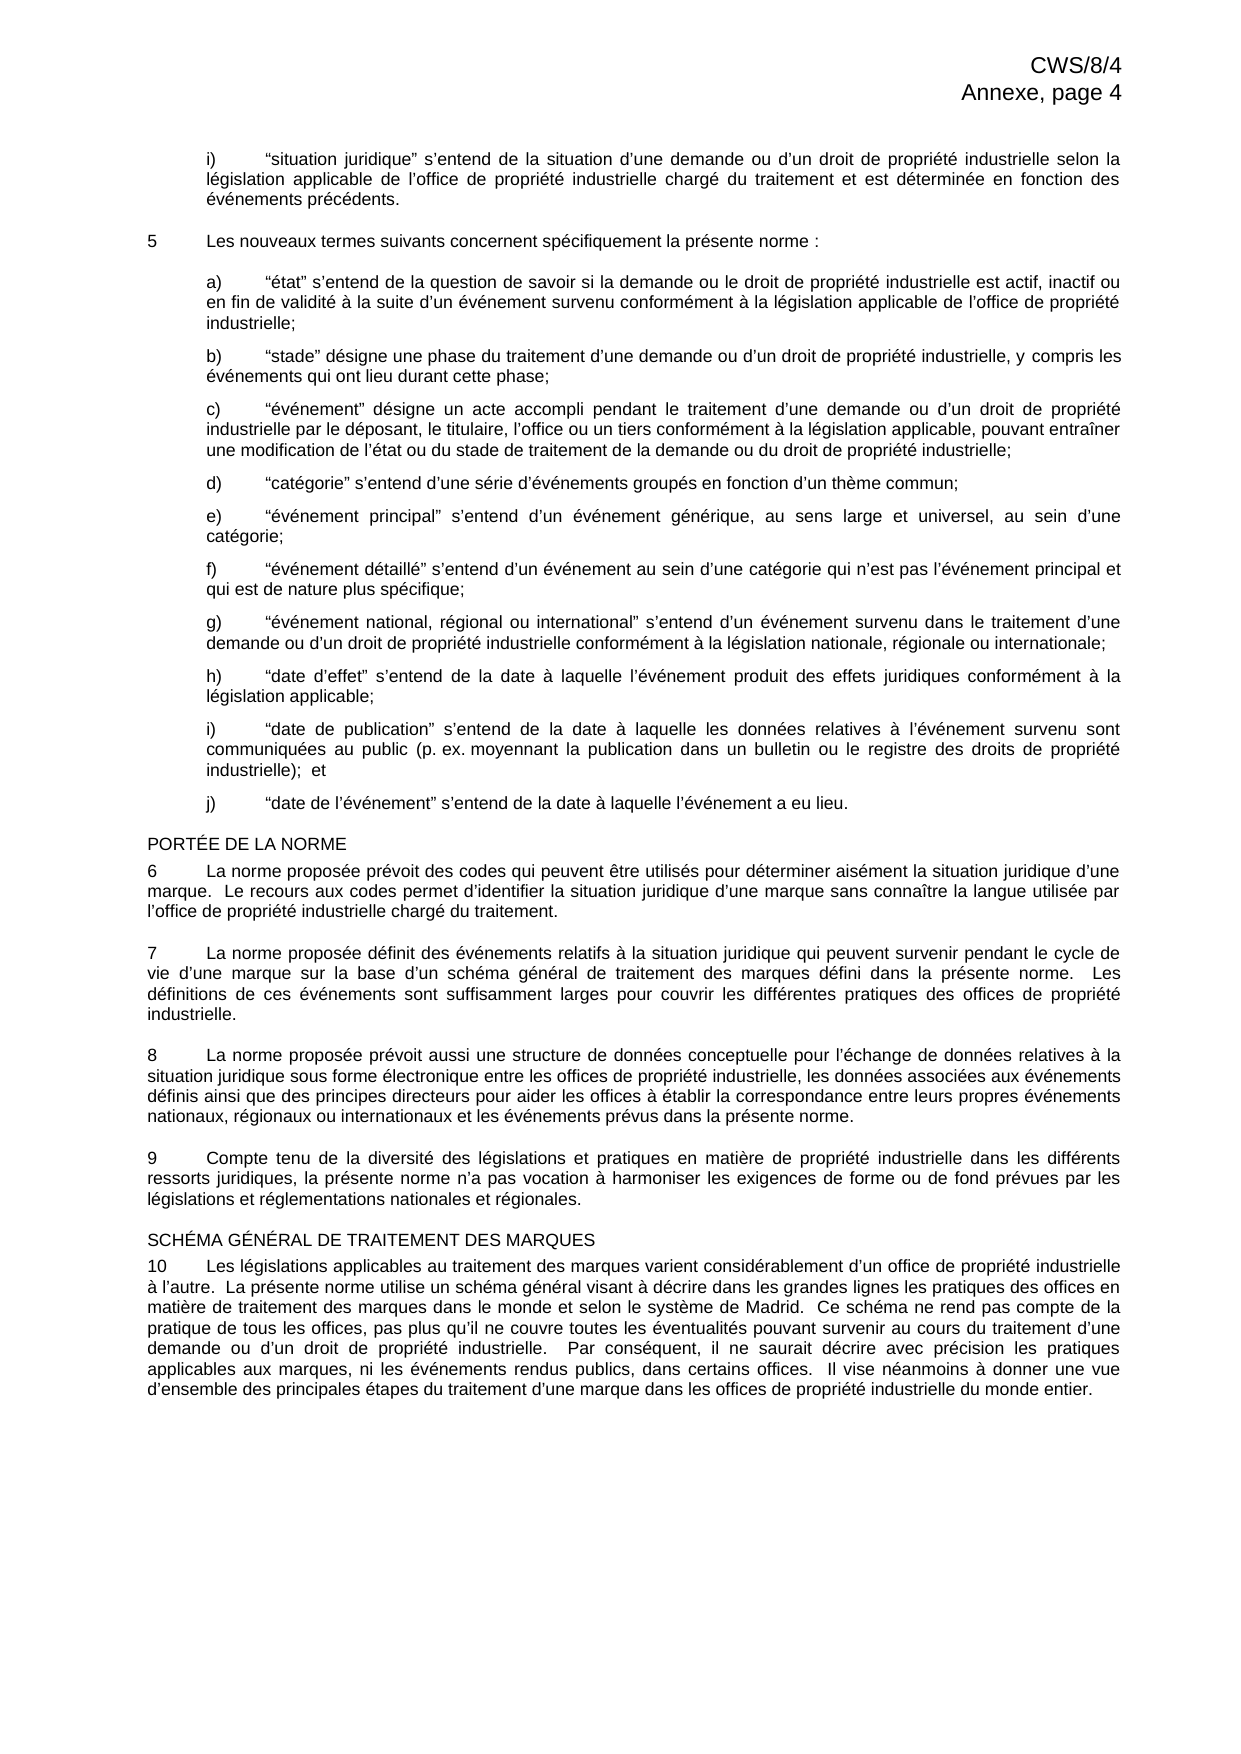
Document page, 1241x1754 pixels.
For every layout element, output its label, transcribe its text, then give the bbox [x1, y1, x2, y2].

list “date de publication” s’entend de la date à laquelle les données relatives à l’événement survenu sont communiquées au public (p. ex. moyennant la publication dans un bulletin ou le registre des droits de propriété industrielle); et [206, 719, 1122, 780]
list “événement détaillé” s’entend d’un événement au sein d’une catégorie qui n’est pas l’événement principal et qui est de nature plus spécifique; [206, 559, 1122, 599]
subtitle SCHÉMA GÉNÉRAL DE TRAITEMENT DES MARQUES [147, 1229, 1122, 1250]
list Compte tenu de la diversité des législations et pratiques en matière de propriété industrielle dans les différents ressorts juridiques, la présente norme n’a pas vocation à harmoniser les exigences de forme ou de fond prévues par les législations et réglementations nationales et régionales. [147, 1147, 1122, 1209]
list Les nouveaux termes suivants concernent spécifiquement la présente norme : [147, 230, 1122, 251]
subtitle Portée de la norme [147, 834, 1122, 854]
list “situation juridique” s’entend de la situation d’une demande ou d’un droit de propriété industrielle selon la législation applicable de l’office de propriété industrielle chargé du traitement et est déterminée en fonction des événements précédents. [206, 148, 1122, 209]
list “catégorie” s’entend d’une série d’événements groupés en fonction d’un thème commun; [206, 472, 1122, 493]
list “événement principal” s’entend d’un événement générique, au sens large et universel, au sein d’une catégorie; [206, 505, 1122, 546]
list “date de l’événement” s’entend de la date à laquelle l’événement a eu lieu. [206, 792, 1122, 813]
list “événement national, régional ou international” s’entend d’un événement survenu dans le traitement d’une demande ou d’un droit de propriété industrielle conformément à la législation nationale, régionale ou internationale; [206, 612, 1122, 653]
list La norme proposée prévoit aussi une structure de données conceptuelle pour l’échange de données relatives à la situation juridique sous forme électronique entre les offices de propriété industrielle, les données associées aux événements définis ainsi que des principes directeurs pour aider les offices à établir la correspondance entre leurs propres événements nationaux, régionaux ou internationaux et les événements prévus dans la présente norme. [147, 1045, 1122, 1127]
list “événement” désigne un acte accompli pendant le traitement d’une demande ou d’un droit de propriété industrielle par le déposant, le titulaire, l’office ou un tiers conformément à la législation applicable, pouvant entraîner une modification de l’état ou du stade de traitement de la demande ou du droit de propriété industrielle; [206, 399, 1122, 460]
list Les législations applicables au traitement des marques varient considérablement d’un office de propriété industrielle à l’autre. La présente norme utilise un schéma général visant à décrire dans les grandes lignes les pratiques des offices en matière de traitement des marques dans le monde et selon le système de Madrid. Ce schéma ne rend pas compte de la pratique de tous les offices, pas plus qu’il ne couvre toutes les éventualités pouvant survenir au cours du traitement d’une demande ou d’un droit de propriété industrielle. Par conséquent, il ne saurait décrire avec précision les pratiques applicables aux marques, ni les événements rendus publics, dans certains offices. Il vise néanmoins à donner une vue d’ensemble des principales étapes du traitement d’une marque dans les offices de propriété industrielle du monde entier. [147, 1256, 1122, 1399]
list La norme proposée définit des événements relatifs à la situation juridique qui peuvent survenir pendant le cycle de vie d’une marque sur la base d’un schéma général de traitement des marques défini dans la présente norme. Les définitions de ces événements sont suffisamment larges pour couvrir les différentes pratiques des offices de propriété industrielle. [147, 942, 1122, 1024]
list “stade” désigne une phase du traitement d’une demande ou d’un droit de propriété industrielle, y compris les événements qui ont lieu durant cette phase; [206, 345, 1122, 386]
list “date d’effet” s’entend de la date à laquelle l’événement produit des effets juridiques conformément à la législation applicable; [206, 665, 1122, 706]
list “état” s’entend de la question de savoir si la demande ou le droit de propriété industrielle est actif, inactif ou en fin de validité à la suite d’un événement survenu conformément à la législation applicable de l’office de propriété industrielle; [206, 272, 1122, 333]
list La norme proposée prévoit des codes qui peuvent être utilisés pour déterminer aisément la situation juridique d’une marque. Le recours aux codes permet d’identifier la situation juridique d’une marque sans connaître la langue utilisée par l’office de propriété industrielle chargé du traitement. [147, 860, 1122, 922]
